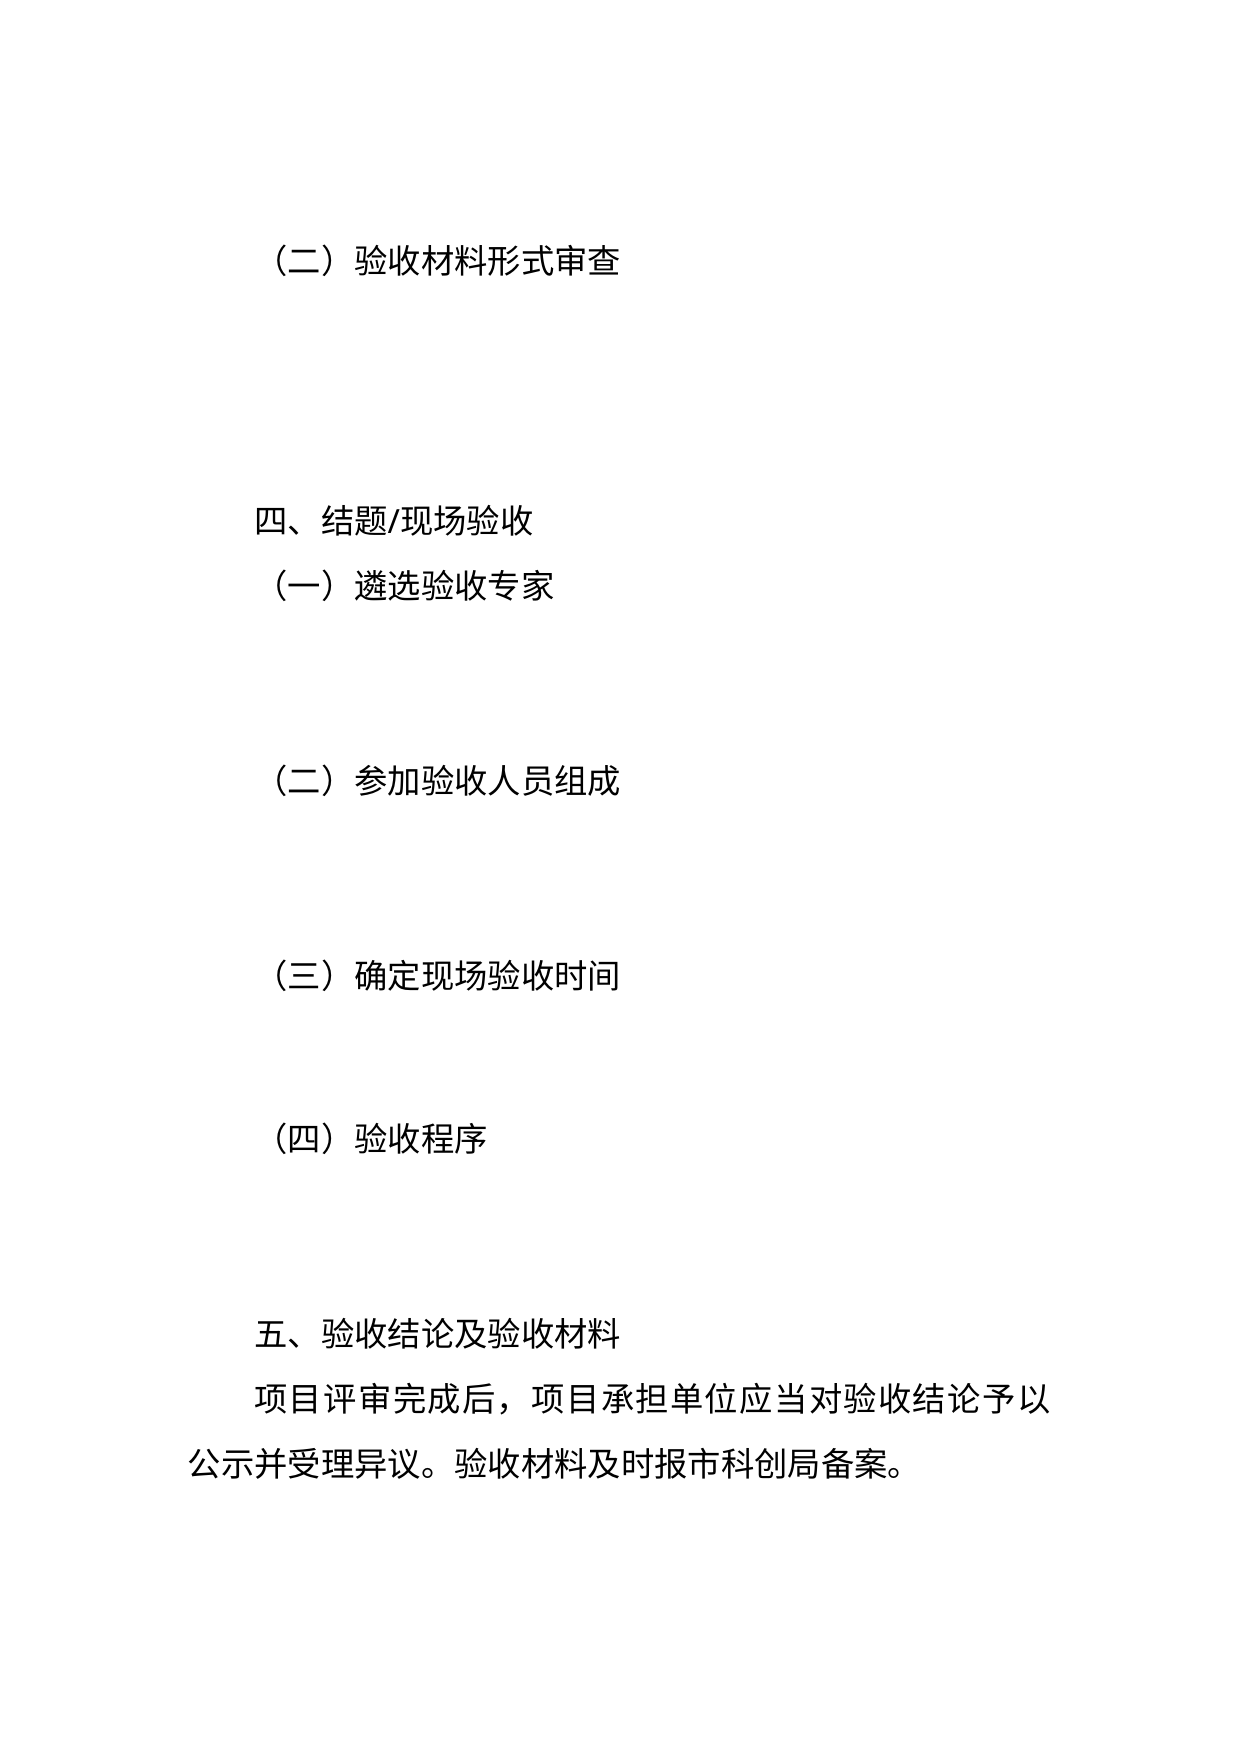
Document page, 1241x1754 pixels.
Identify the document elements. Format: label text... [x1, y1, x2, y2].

text 四、结题/现场验收 [187, 487, 1053, 552]
text 五、验收结论及验收材料 [187, 1299, 1053, 1364]
text （四）验收程序 [187, 1104, 1053, 1169]
text （二）参加验收人员组成 [187, 747, 1053, 812]
text 项目评审完成后，项目承担单位应当对验收结论予以公示并受理异议。验收材料及时报市科创局备案。 [187, 1364, 1053, 1494]
text （一）遴选验收专家 [187, 552, 1053, 617]
text （二）验收材料形式审查 [187, 227, 1053, 292]
text （三）确定现场验收时间 [187, 942, 1053, 1007]
